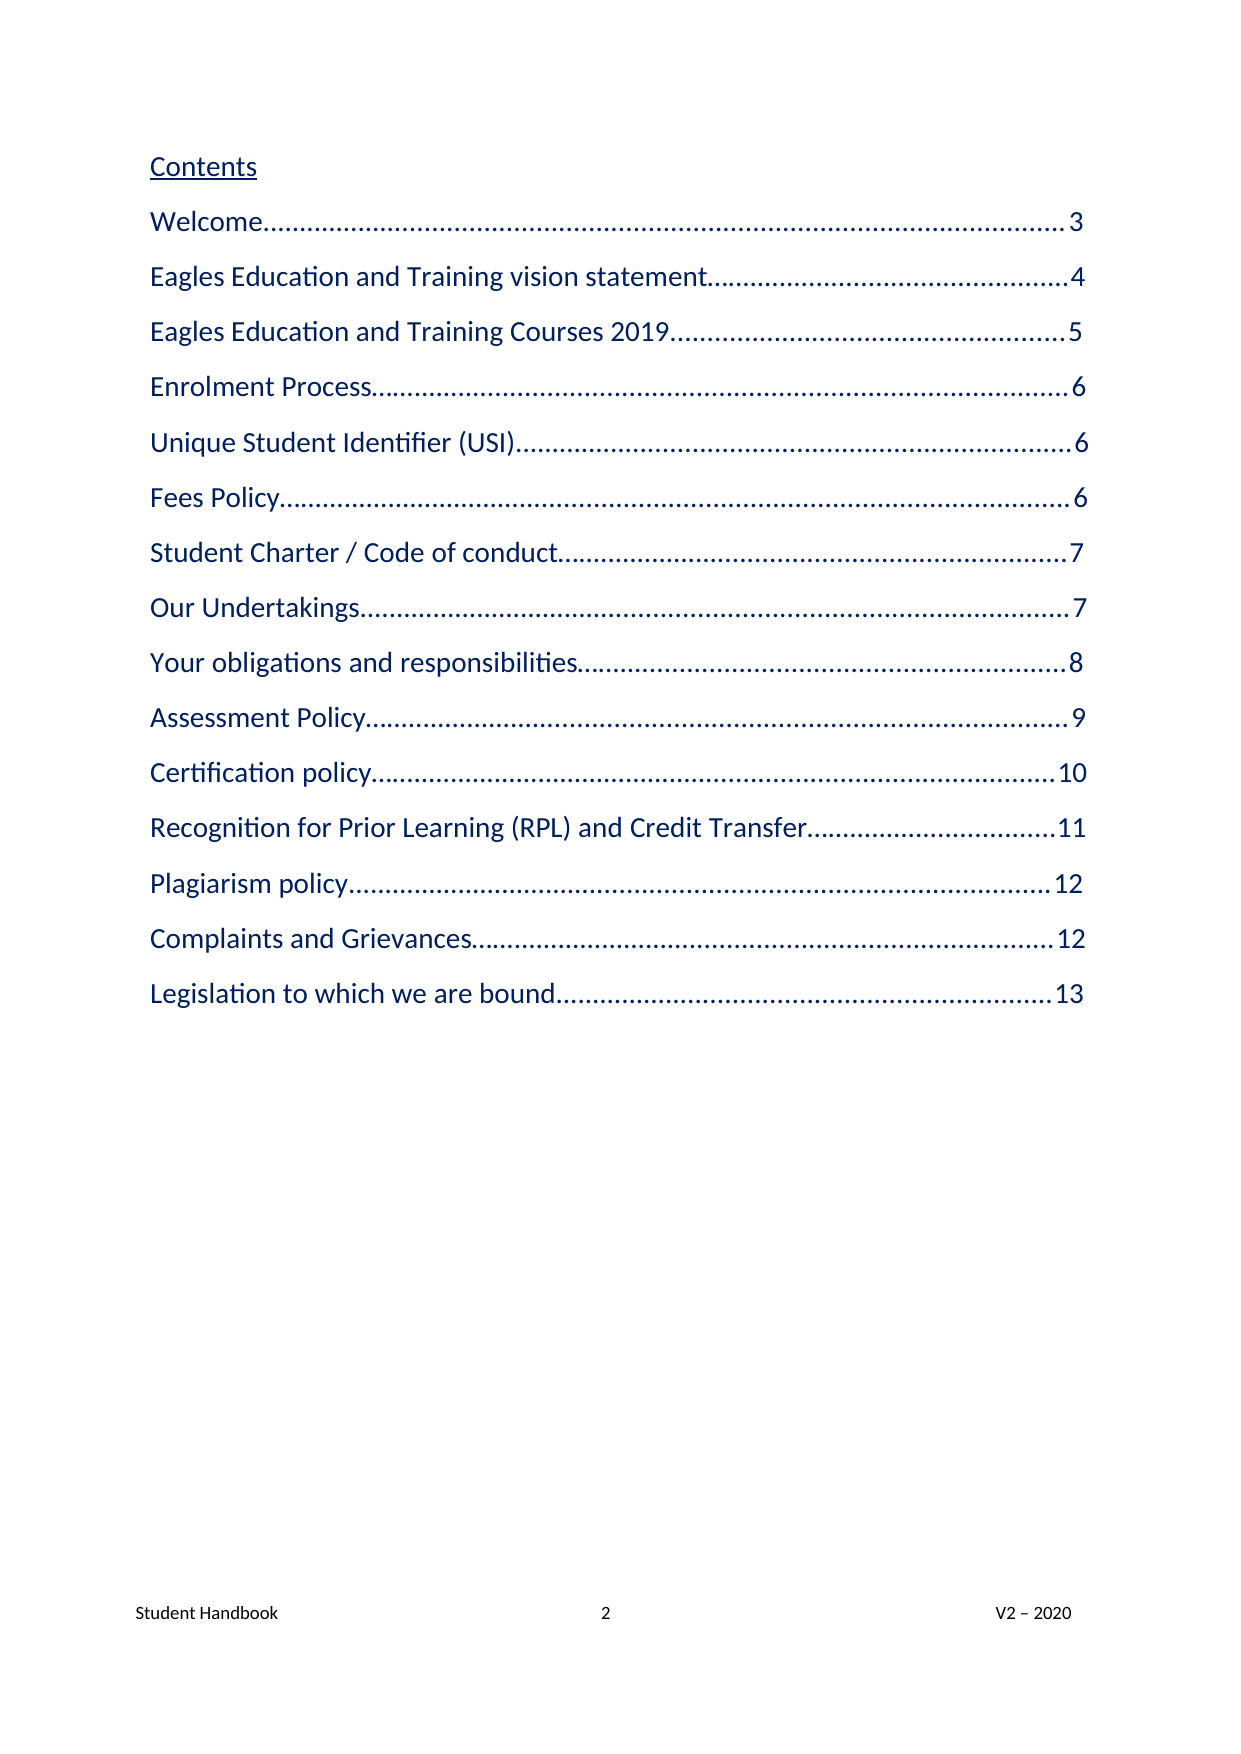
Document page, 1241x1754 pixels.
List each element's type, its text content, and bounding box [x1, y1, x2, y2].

text Contents [150, 148, 1105, 184]
